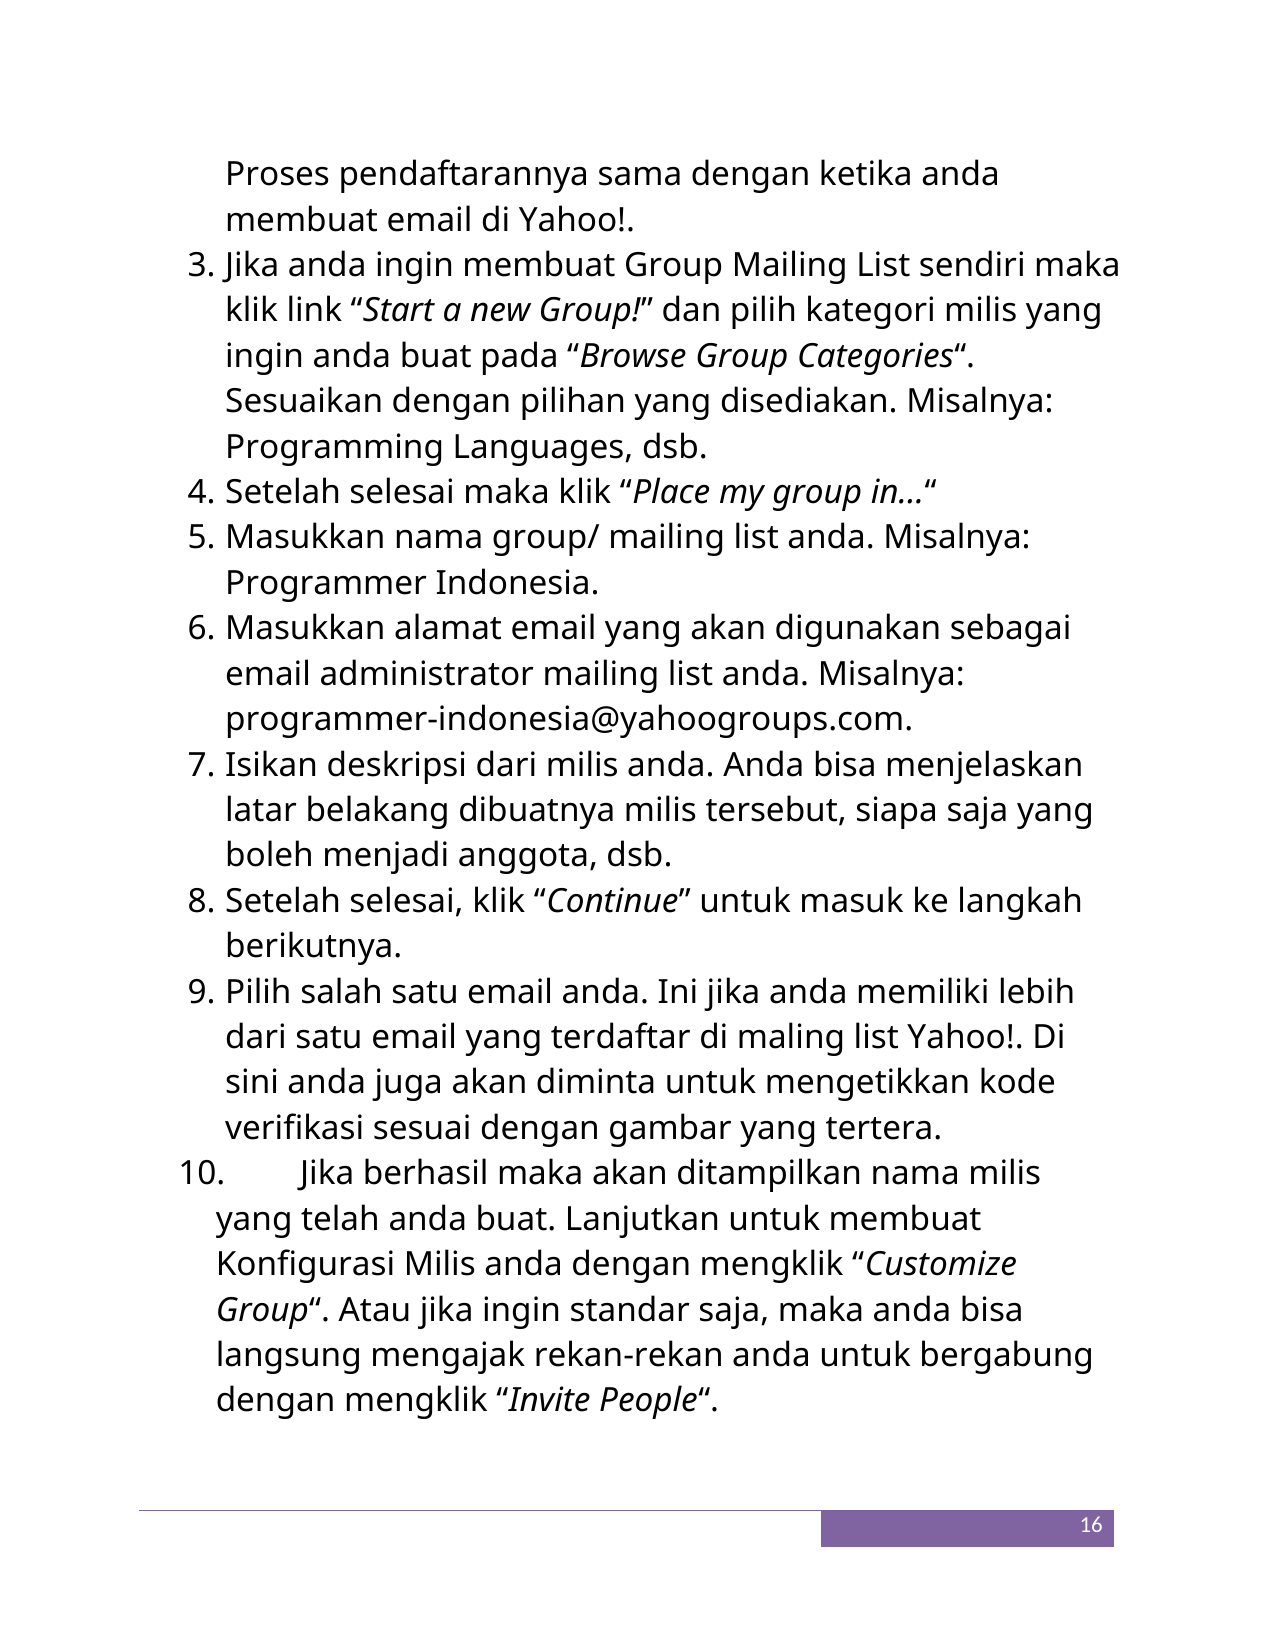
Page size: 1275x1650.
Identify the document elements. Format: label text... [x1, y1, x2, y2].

list Setelah selesai maka klik “Place my group in…“ [187, 468, 1125, 513]
list Masukkan alamat email yang akan digunakan sebagai email administrator mailing list anda. Misalnya: programmer-indonesia@yahoogroups.com. [187, 604, 1125, 740]
list Pilih salah satu email anda. Ini jika anda memiliki lebih dari satu email yang terdaftar di maling list Yahoo!. Di sini anda juga akan diminta untuk mengetikkan kode verifikasi sesuai dengan gambar yang tertera. [187, 967, 1125, 1149]
list Jika anda ingin membuat Group Mailing List sendiri maka klik link “Start a new Group!” dan pilih kategori milis yang ingin anda buat pada “Browse Group Categories“. Sesuaikan dengan pilihan yang disediakan. Misalnya: Programming Languages, dsb. [187, 241, 1125, 468]
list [187, 150, 1125, 241]
list Isikan deskripsi dari milis anda. Anda bisa menjelaskan latar belakang dibuatnya milis tersebut, siapa saja yang boleh menjadi anggota, dsb. [187, 740, 1125, 877]
list Setelah selesai, klik “Continue” untuk masuk ke langkah berikutnya. [187, 877, 1125, 967]
list Jika berhasil maka akan ditampilkan nama milis yang telah anda buat. Lanjutkan untuk membuat Konfigurasi Milis anda dengan mengklik “Customize Group“. Atau jika ingin standar saja, maka anda bisa langsung mengajak rekan-rekan anda untuk bergabung dengan mengklik “Invite People“. [178, 1149, 1125, 1422]
list Masukkan nama group/ mailing list anda. Misalnya: Programmer Indonesia. [187, 513, 1125, 604]
